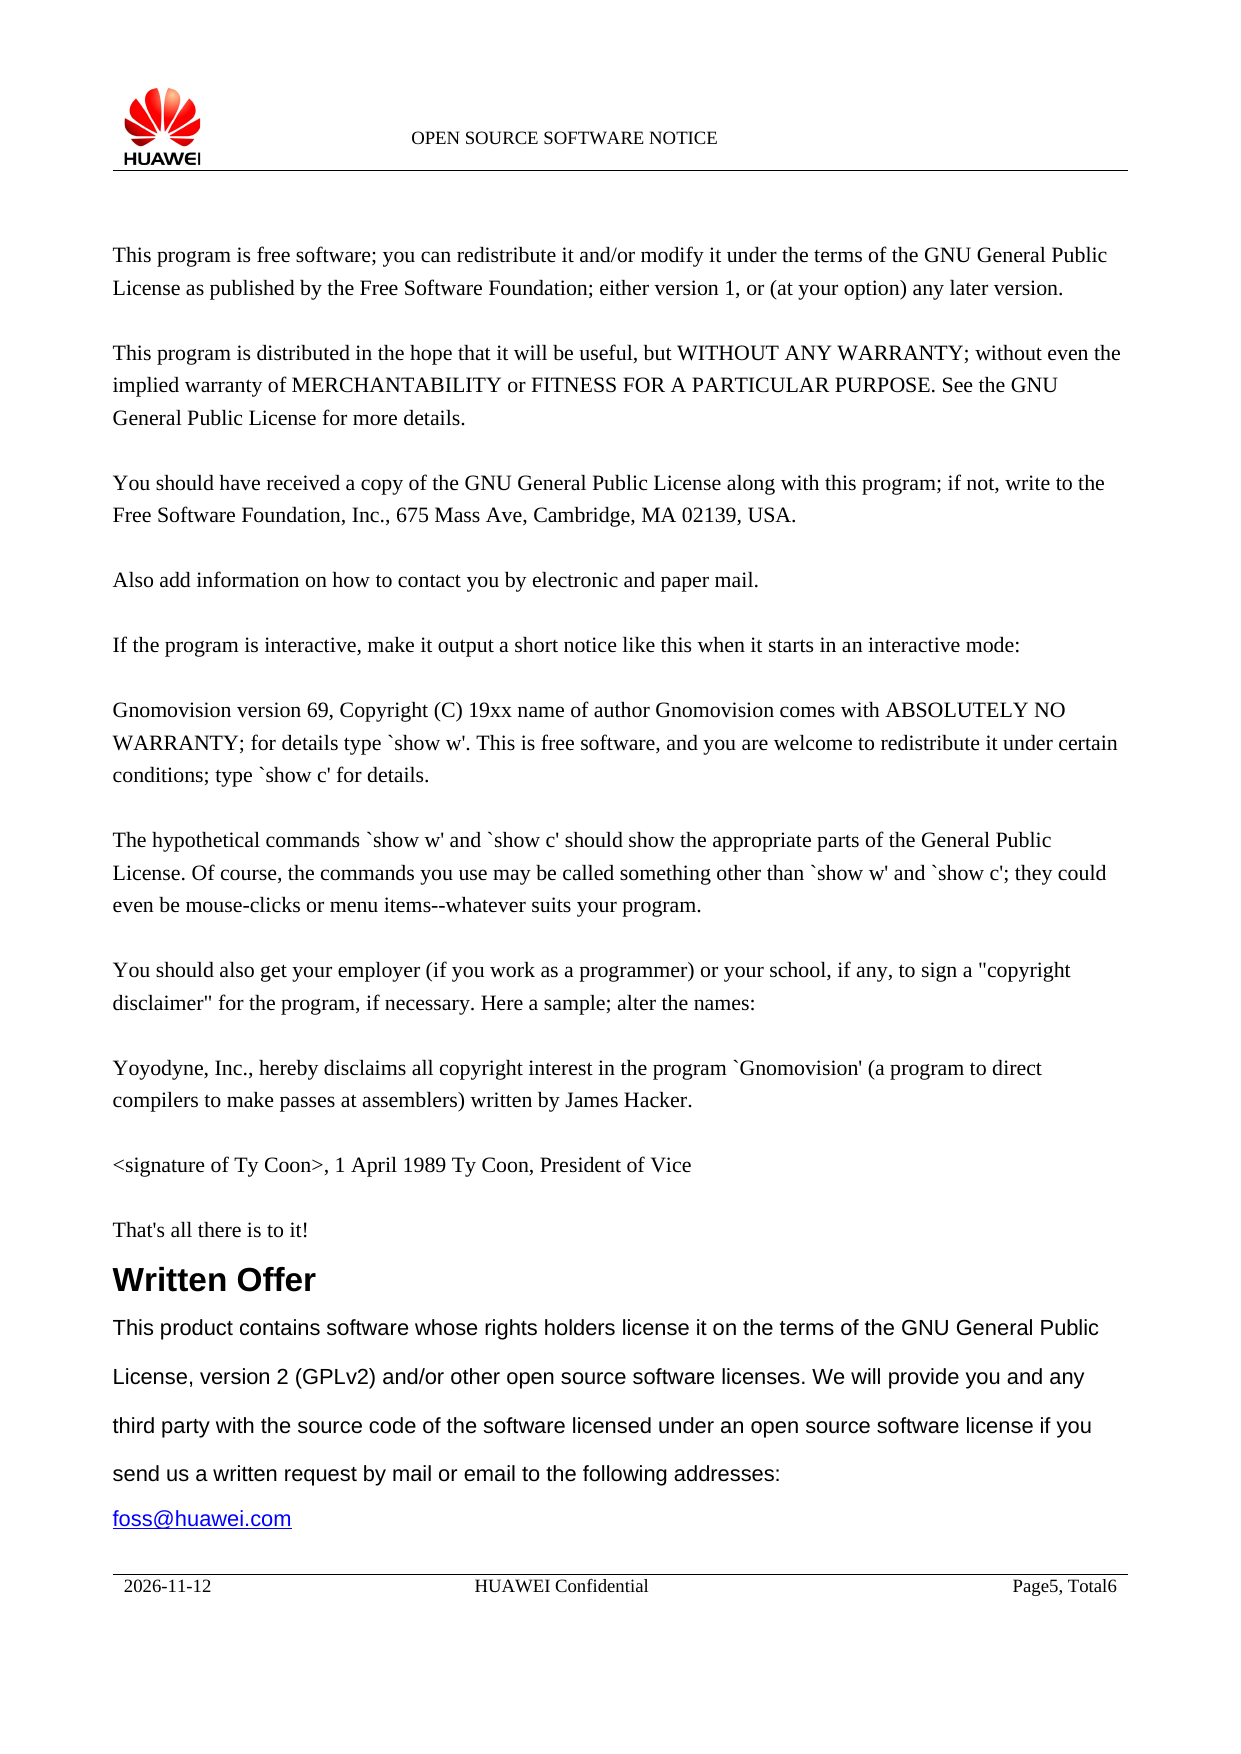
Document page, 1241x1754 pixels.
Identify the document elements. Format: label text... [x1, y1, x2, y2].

text Written Offer [112, 1246, 1128, 1311]
text This product contains software whose rights holders license it on the terms of the GNU General Public License, version 2 (GPLv2) and/or other open source software licenses. We will provide you and any third party with the source code of the software licensed under an open source software license if you send us a written request by mail or email to the following addresses: [112, 1311, 1128, 1490]
text foss@huawei.com [112, 1503, 1128, 1535]
picture [124, 88, 201, 165]
